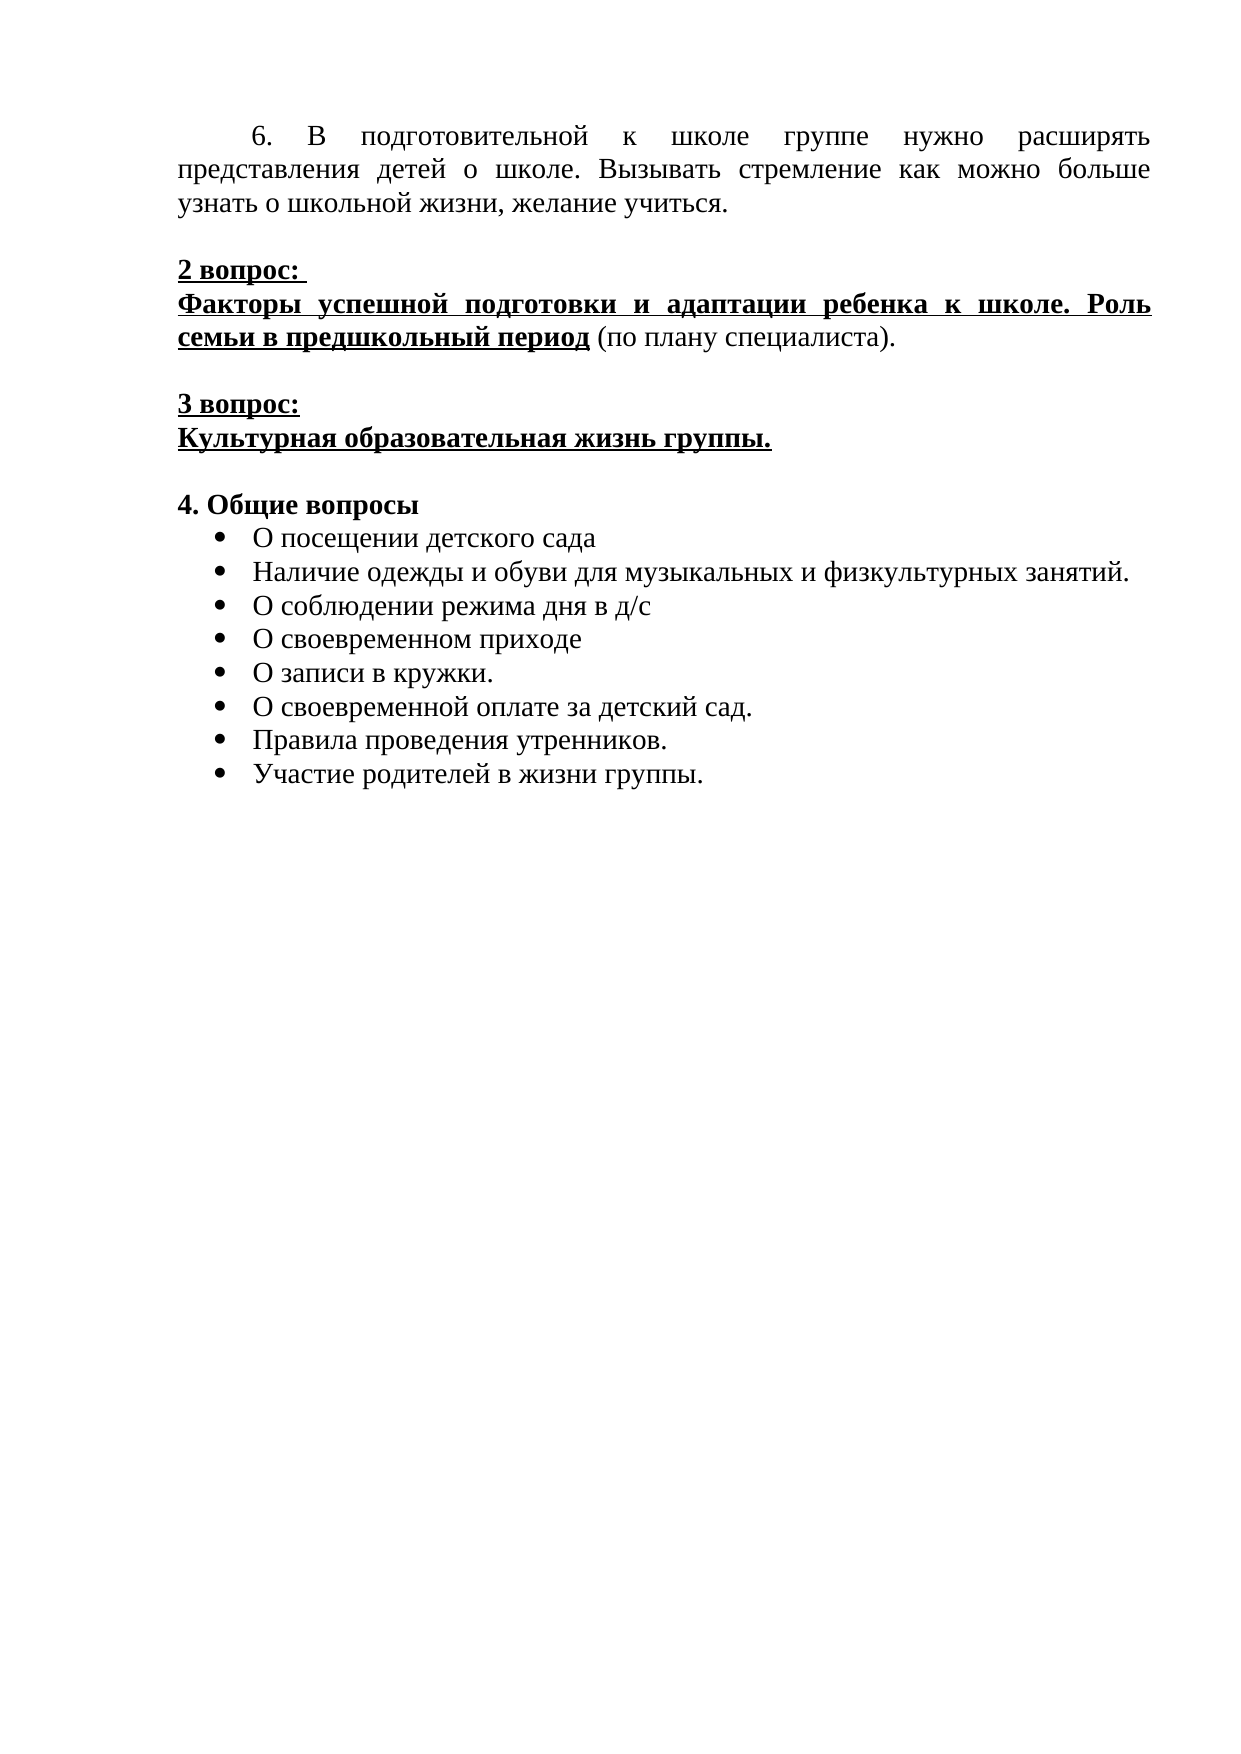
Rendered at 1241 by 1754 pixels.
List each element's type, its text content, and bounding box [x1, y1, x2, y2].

text 2 вопрос: [177, 252, 1152, 286]
text Культурная образовательная жизнь группы. [177, 420, 1152, 453]
text 6. В подготовительной к школе группе нужно расширять представления детей о школе. Вызывать стремление как можно больше узнать о школьной жизни, желание учиться. [177, 118, 1152, 219]
text 3 вопрос: [177, 386, 1152, 420]
list О соблюдении режима дня в д/с [215, 588, 1152, 622]
list О своевременном приходе [215, 622, 1152, 655]
list О записи в кружки. [215, 655, 1152, 689]
list Участие родителей в жизни группы. [215, 756, 1152, 790]
text Факторы успешной подготовки и адаптации ребенка к школе. Роль семьи в предшкольный период (по плану специалиста). [177, 286, 1152, 315]
list Правила проведения утренников. [215, 722, 1152, 756]
list О своевременной оплате за детский сад. [215, 689, 1152, 722]
list О посещении детского сада [215, 521, 1152, 554]
list Наличие одежды и обуви для музыкальных и физкультурных занятий. [215, 554, 1152, 588]
text Факторы успешной подготовки и адаптации ребенка к школе. Роль семьи в предшкольный период (по плану специалиста). [177, 316, 1152, 353]
text 4. Общие вопросы [177, 487, 1152, 521]
